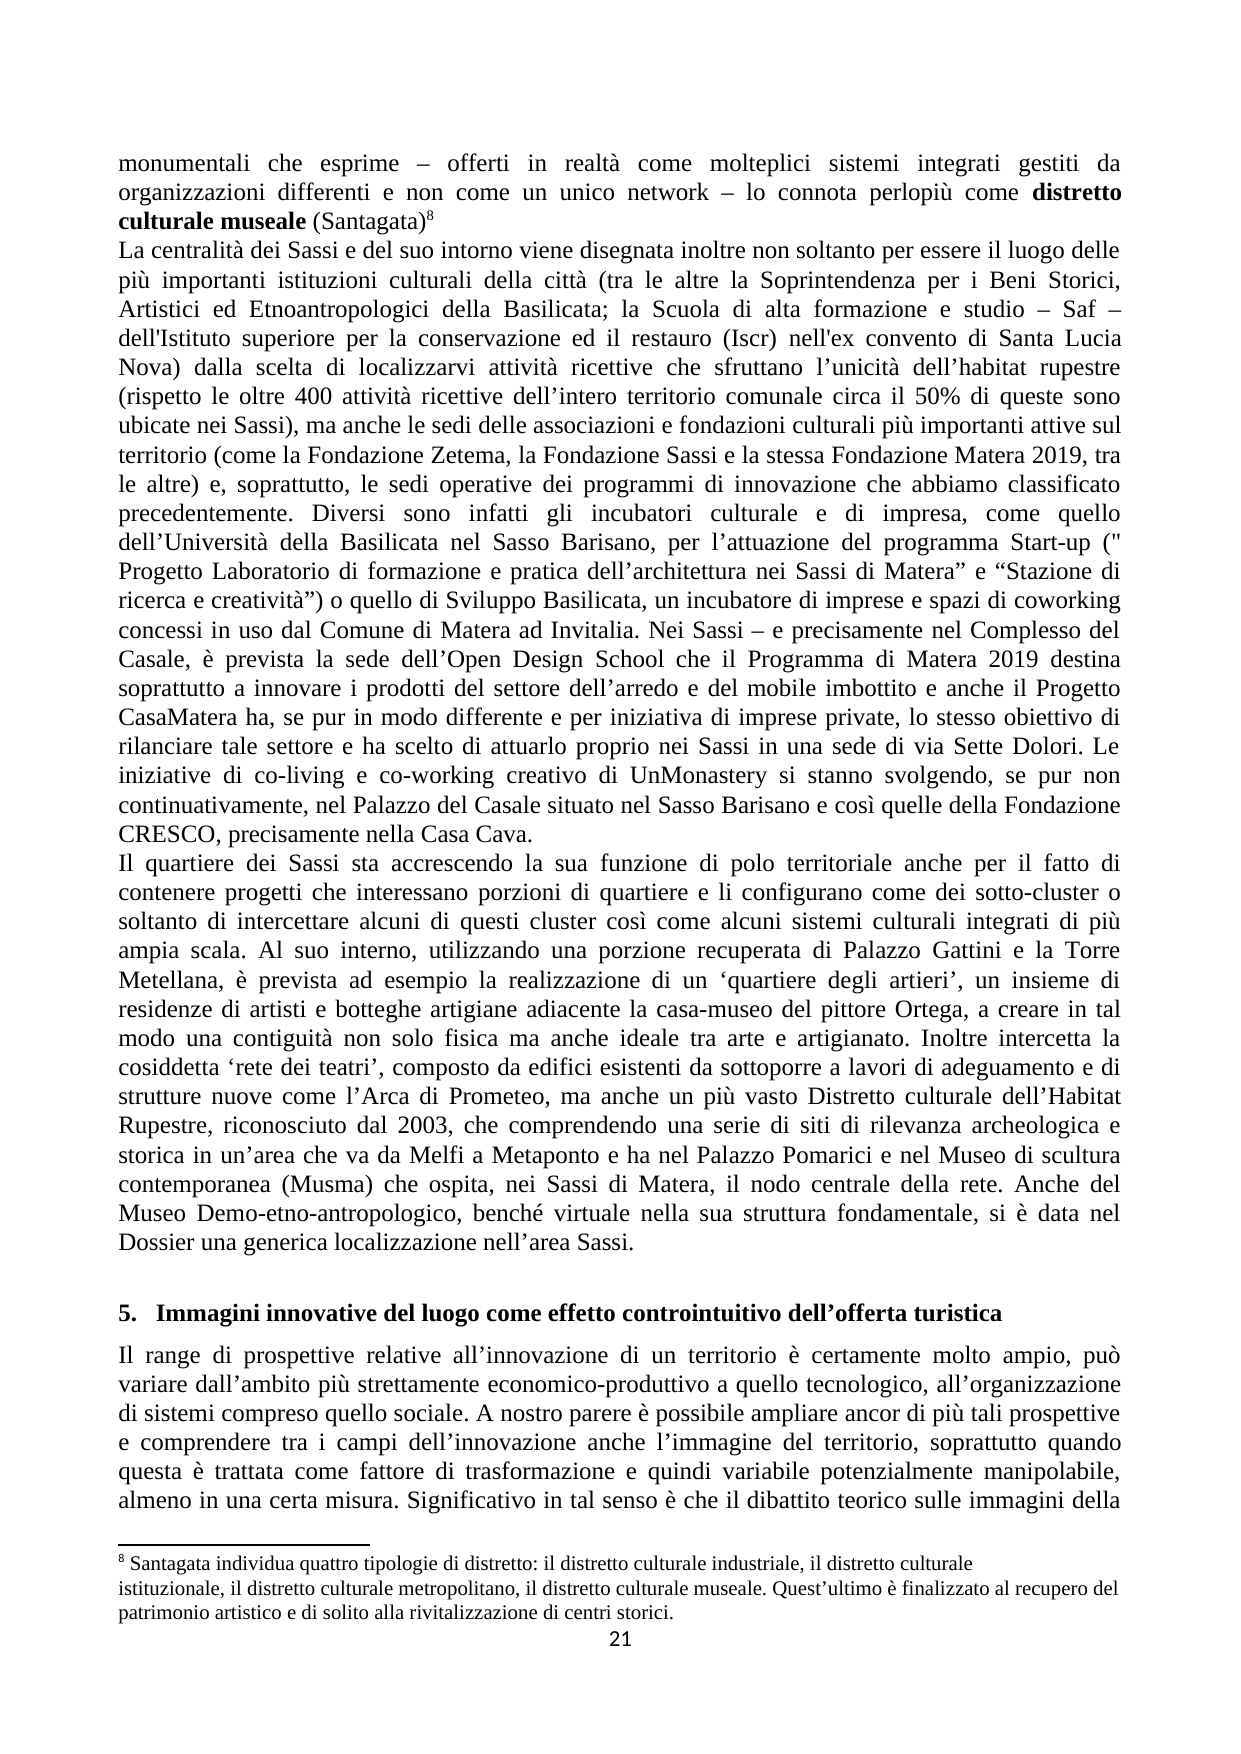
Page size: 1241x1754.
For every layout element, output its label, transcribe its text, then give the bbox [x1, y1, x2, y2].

text Il quartiere dei Sassi sta accrescendo la sua funzione di polo territoriale anche per il fatto di contenere progetti che interessano porzioni di quartiere e li configurano come dei sotto-cluster o soltanto di intercettare alcuni di questi cluster così come alcuni sistemi culturali integrati di più ampia scala. Al suo interno, utilizzando una porzione recuperata di Palazzo Gattini e la Torre Metellana, è prevista ad esempio la realizzazione di un ‘quartiere degli artieri’, un insieme di residenze di artisti e botteghe artigiane adiacente la casa-museo del pittore Ortega, a creare in tal modo una contiguità non solo fisica ma anche ideale tra arte e artigianato. Inoltre intercetta la cosiddetta ‘rete dei teatri’, composto da edifici esistenti da sottoporre a lavori di adeguamento e di strutture nuove come l’Arca di Prometeo, ma anche un più vasto Distretto culturale dell’Habitat Rupestre, riconosciuto dal 2003, che comprendendo una serie di siti di rilevanza archeologica e storica in un’area che va da Melfi a Metaponto e ha nel Palazzo Pomarici e nel Museo di scultura contemporanea (Musma) che ospita, nei Sassi di Matera, il nodo centrale della rete. Anche del Museo Demo-etno-antropologico, benché virtuale nella sua struttura fondamentale, si è data nel Dossier una generica localizzazione nell’area Sassi. [118, 848, 1122, 1256]
text Immagini innovative del luogo come effetto controintuitivo dell’offerta turistica [118, 1298, 1122, 1327]
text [118, 148, 1122, 235]
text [118, 1339, 1122, 1514]
text La centralità dei Sassi e del suo intorno viene disegnata inoltre non soltanto per essere il luogo delle più importanti istituzioni culturali della città (tra le altre la Soprintendenza per i Beni Storici, Artistici ed Etnoantropologici della Basilicata; la Scuola di alta formazione e studio – Saf – dell'Istituto superiore per la conservazione ed il restauro (Iscr) nell'ex convento di Santa Lucia Nova) dalla scelta di localizzarvi attività ricettive che sfruttano l’unicità dell’habitat rupestre (rispetto le oltre 400 attività ricettive dell’intero territorio comunale circa il 50% di queste sono ubicate nei Sassi), ma anche le sedi delle associazioni e fondazioni culturali più importanti attive sul territorio (come la Fondazione Zetema, la Fondazione Sassi e la stessa Fondazione Matera 2019, tra le altre) e, soprattutto, le sedi operative dei programmi di innovazione che abbiamo classificato precedentemente. Diversi sono infatti gli incubatori culturale e di impresa, come quello dell’Università della Basilicata nel Sasso Barisano, per l’attuazione del programma Start-up (" Progetto Laboratorio di formazione e pratica dell’architettura nei Sassi di Matera” e “Stazione di ricerca e creatività”) o quello di Sviluppo Basilicata, un incubatore di imprese e spazi di coworking concessi in uso dal Comune di Matera ad Invitalia. Nei Sassi – e precisamente nel Complesso del Casale, è prevista la sede dell’Open Design School che il Programma di Matera 2019 destina soprattutto a innovare i prodotti del settore dell’arredo e del mobile imbottito e anche il Progetto CasaMatera ha, se pur in modo differente e per iniziativa di imprese private, lo stesso obiettivo di rilanciare tale settore e ha scelto di attuarlo proprio nei Sassi in una sede di via Sette Dolori. Le iniziative di co-living e co-working creativo di UnMonastery si stanno svolgendo, se pur non continuativamente, nel Palazzo del Casale situato nel Sasso Barisano e così quelle della Fondazione CRESCO, precisamente nella Casa Cava. [118, 235, 1122, 848]
